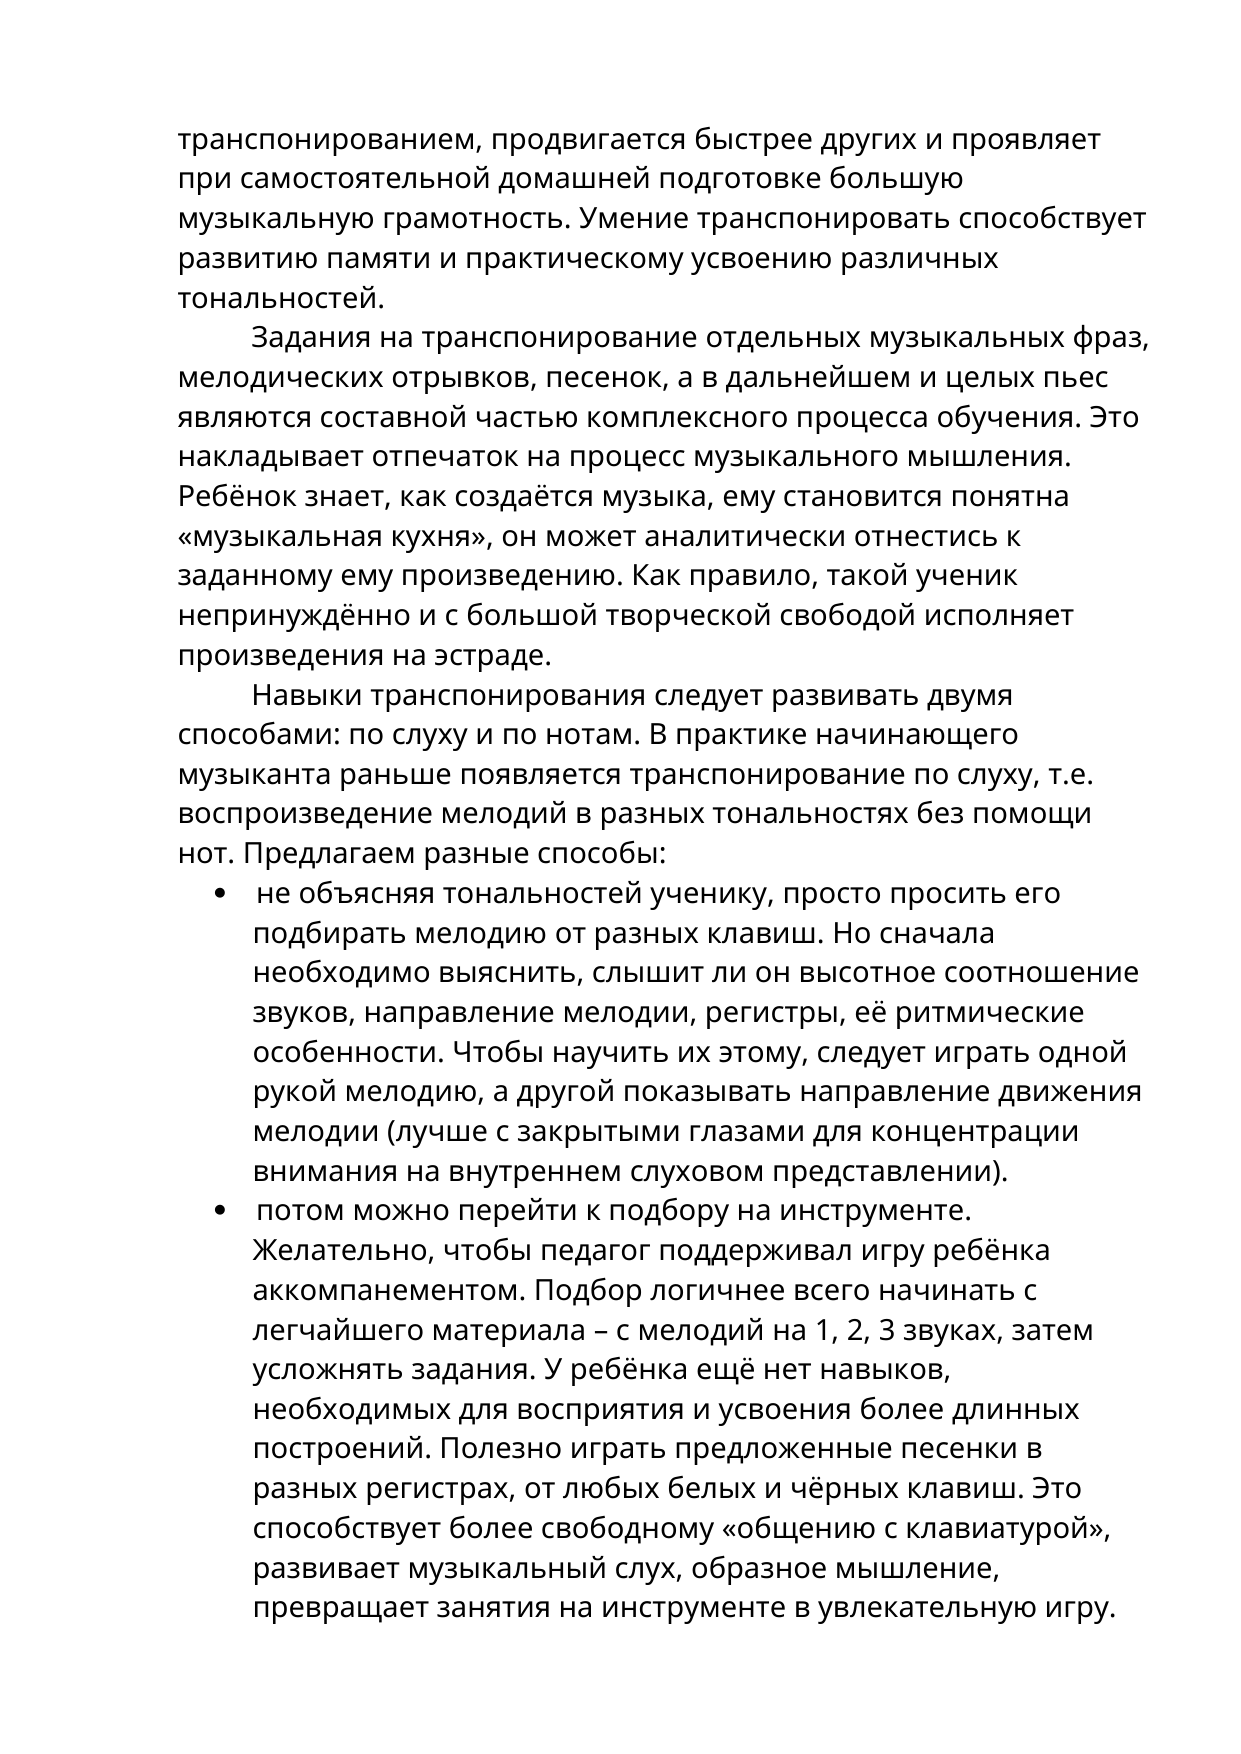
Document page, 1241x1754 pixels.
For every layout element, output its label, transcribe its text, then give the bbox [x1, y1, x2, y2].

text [177, 118, 1152, 317]
text Навыки транспонирования следует развивать двумя способами: по слуху и по нотам. В практике начинающего музыканта раньше появляется транспонирование по слуху, т.е. воспроизведение мелодий в разных тональностях без помощи нот. Предлагаем разные способы: [177, 674, 1152, 872]
text  потом можно перейти к подбору на инструменте. Желательно, чтобы педагог поддерживал игру ребёнка аккомпанементом. Подбор логичнее всего начинать с легчайшего материала – с мелодий на 1, 2, 3 звуках, затем усложнять задания. У ребёнка ещё нет навыков, необходимых для восприятия и усвоения более длинных построений. Полезно играть предложенные песенки в разных регистрах, от любых белых и чёрных клавиш. Это способствует более свободному «общению с клавиатурой», развивает музыкальный слух, образное мышление, превращает занятия на инструменте в увлекательную игру. [215, 1190, 1152, 1626]
text Задания на транспонирование отдельных музыкальных фраз, мелодических отрывков, песенок, а в дальнейшем и целых пьес являются составной частью комплексного процесса обучения. Это накладывает отпечаток на процесс музыкального мышления. Ребёнок знает, как создаётся музыка, ему становится понятна «музыкальная кухня», он может аналитически отнестись к заданному ему произведению. Как правило, такой ученик непринуждённо и с большой творческой свободой исполняет произведения на эстраде. [177, 317, 1152, 674]
text  не объясняя тональностей ученику, просто просить его подбирать мелодию от разных клавиш. Но сначала необходимо выяснить, слышит ли он высотное соотношение звуков, направление мелодии, регистры, её ритмические особенности. Чтобы научить их этому, следует играть одной рукой мелодию, а другой показывать направление движения мелодии (лучше с закрытыми глазами для концентрации внимания на внутреннем слуховом представлении). [215, 872, 1152, 1190]
